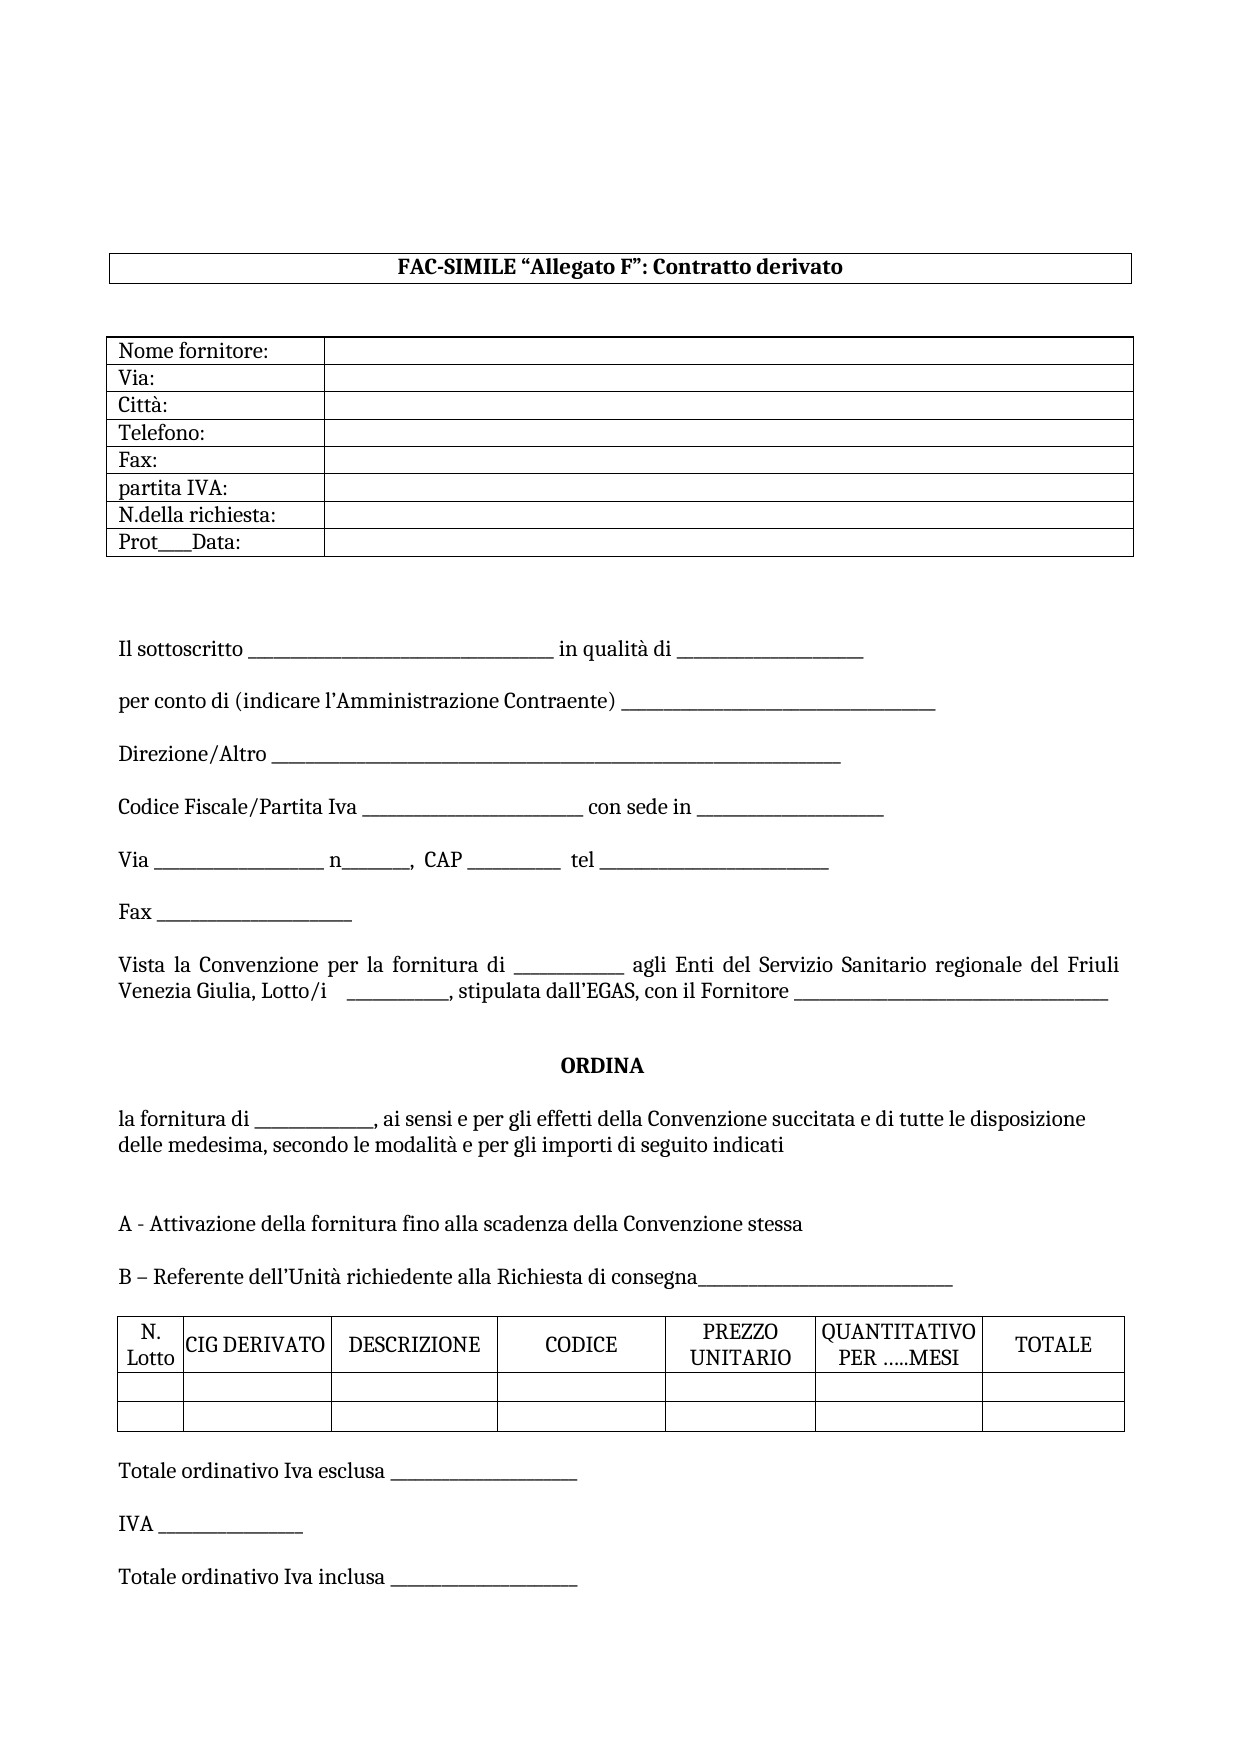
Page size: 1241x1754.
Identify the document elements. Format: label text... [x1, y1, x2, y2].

table_cell [118, 1373, 183, 1401]
table_cell [666, 1402, 815, 1431]
text per conto di (indicare l’Amministrazione Contraente) _____________________________________ [118, 688, 1122, 715]
table_header Nome fornitore: [107, 338, 324, 364]
table_header CODICE [498, 1317, 665, 1372]
text Direzione/Altro ___________________________________________________________________ [118, 741, 1122, 767]
text Totale ordinativo Iva esclusa ______________________ [118, 1458, 1122, 1484]
table_cell [325, 529, 1133, 556]
table_header QUANTITATIVO PER …..MESI [816, 1317, 982, 1372]
text Via ____________________ n________, CAP ___________ tel ___________________________ [118, 846, 1122, 873]
table_cell Telefono: [107, 420, 324, 446]
table_cell Città: [107, 392, 324, 418]
table_cell Via: [107, 365, 324, 391]
table_header CIG DERIVATO [184, 1317, 331, 1372]
table_header DESCRIZIONE [332, 1317, 497, 1372]
text A - Attivazione della fornitura fino alla scadenza della Convenzione stessa [118, 1211, 1122, 1237]
text FAC-SIMILE “Allegato F”: Contratto derivato [110, 254, 1131, 283]
table_cell N.della richiesta: [107, 502, 324, 528]
table_cell [325, 447, 1133, 473]
table_cell partita IVA: [107, 474, 324, 501]
text ORDINA [487, 1053, 1122, 1079]
text B – Referente dell’Unità richiedente alla Richiesta di consegna______________________________ [118, 1263, 1122, 1290]
table_header N. Lotto [118, 1317, 183, 1372]
table_cell [332, 1402, 497, 1431]
table_cell [498, 1373, 665, 1401]
table_cell [816, 1402, 982, 1431]
table_cell [325, 420, 1133, 446]
table_cell [325, 502, 1133, 528]
table_cell [325, 365, 1133, 391]
text Totale ordinativo Iva inclusa ______________________ [118, 1563, 1122, 1590]
table_cell Fax: [107, 447, 324, 473]
text Vista per la fornitura di _____________ agli Enti del Servizio Sanitario regionale del Friuli Venezia Giulia, Lotto/i ____________, stipulata dall’EGAS, con il Fornitore _____________________________________ [118, 952, 1122, 1004]
table_cell [983, 1373, 1124, 1401]
table_cell [184, 1373, 331, 1401]
table_cell [325, 474, 1133, 501]
text la fornitura di ______________, ai sensi e per gli effetti della Convenzione succitata e di tutte le disposizione delle medesima, secondo le modalità e per gli importi di seguito indicati [118, 1105, 1122, 1158]
table_header TOTALE [983, 1317, 1124, 1372]
text Il sottoscritto ____________________________________ in qualità di ______________________ [118, 636, 1122, 662]
table_cell [184, 1402, 331, 1431]
table_cell [498, 1402, 665, 1431]
table_cell [666, 1373, 815, 1401]
table_cell Prot____Data: [107, 529, 324, 556]
table_cell [332, 1373, 497, 1401]
table_cell [816, 1373, 982, 1401]
text Codice Fiscale/Partita Iva __________________________ con sede in ______________________ [118, 794, 1122, 820]
table_cell [983, 1402, 1124, 1431]
text Fax _______________________ [118, 899, 1122, 926]
table_cell [325, 392, 1133, 418]
table_header PREZZO UNITARIO [666, 1317, 815, 1372]
text IVA _________________ [118, 1511, 1122, 1537]
table_cell [118, 1402, 183, 1431]
table_header [325, 338, 1133, 364]
